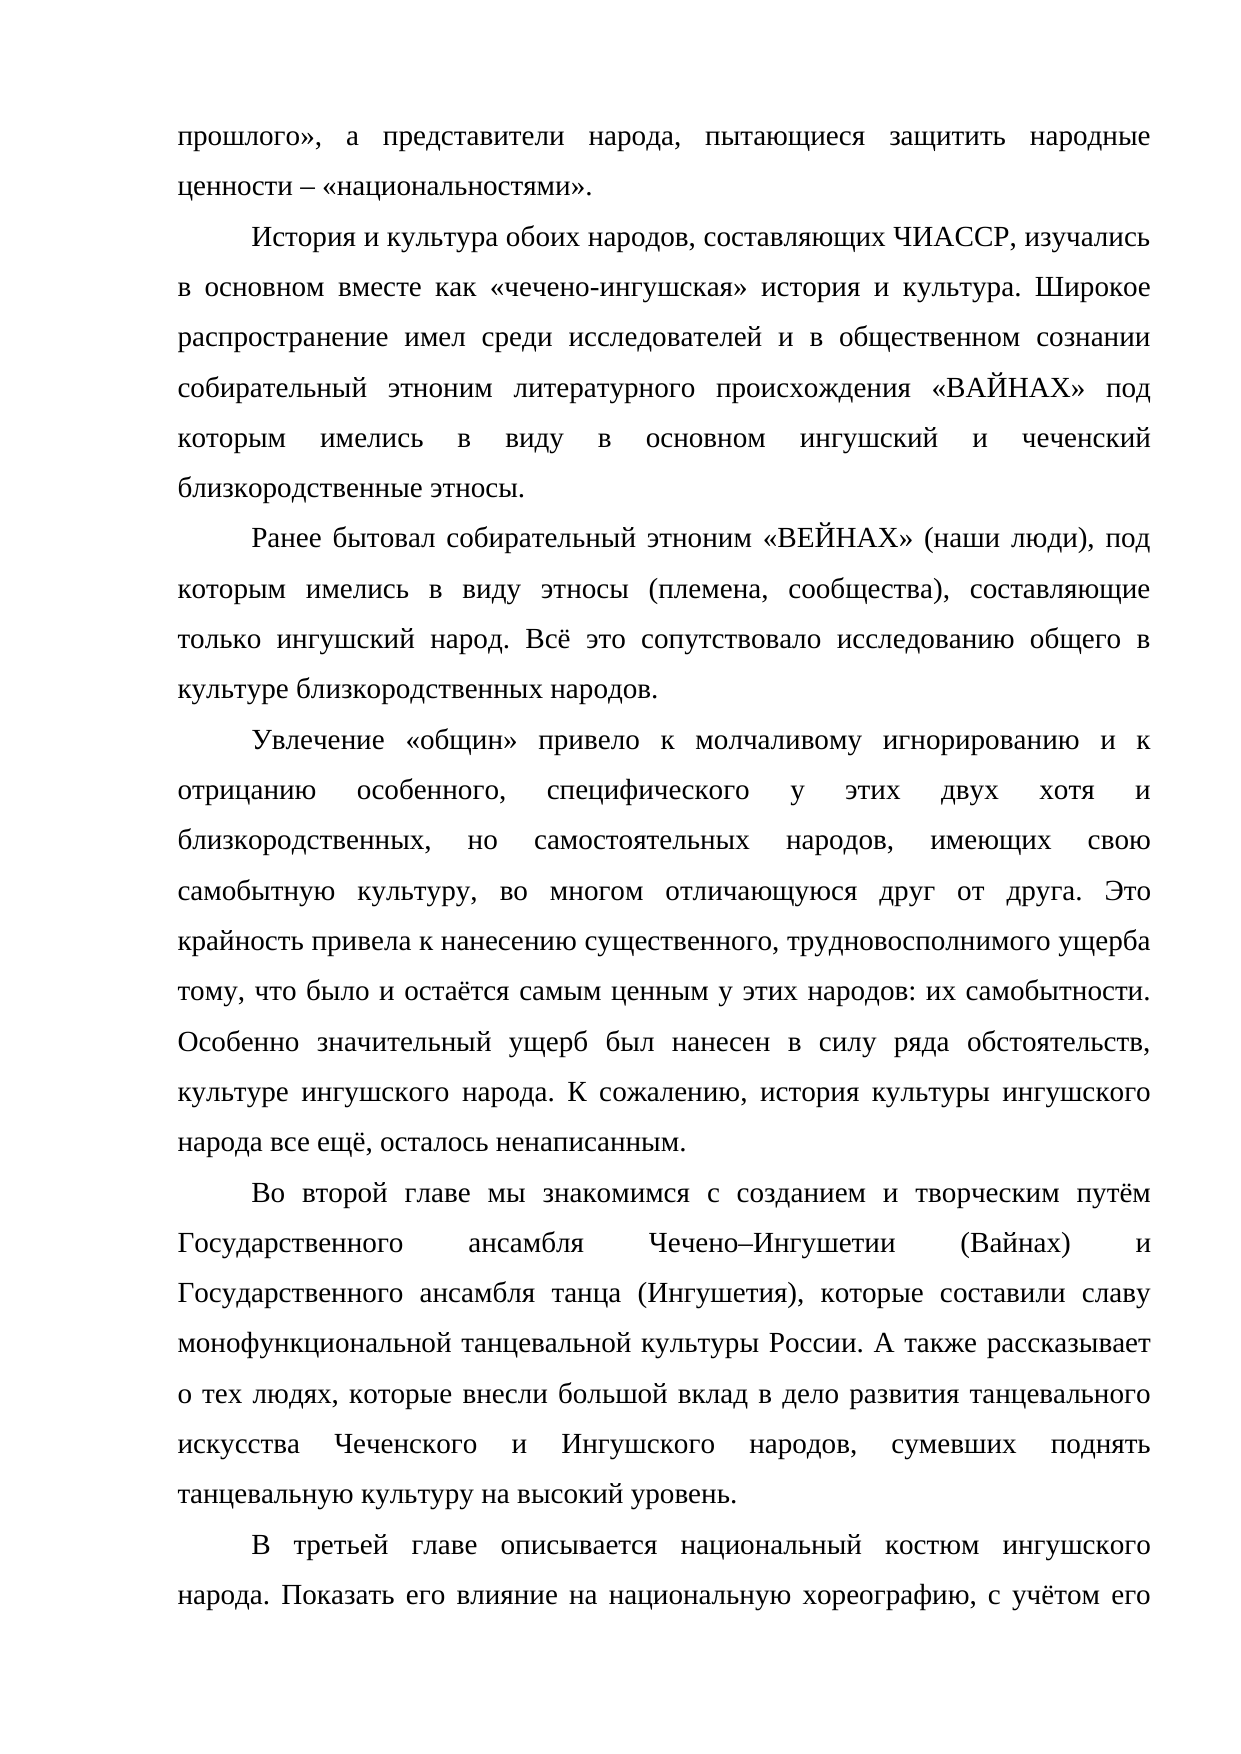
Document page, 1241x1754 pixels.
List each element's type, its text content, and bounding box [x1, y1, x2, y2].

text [177, 118, 1152, 202]
text Увлечение «общин» привело к молчаливому игнорированию и к отрицанию особенного, специфического у этих двух хотя и близкородственных, но самостоятельных народов, имеющих свою самобытную культуру, во многом отличающуюся друг от друга. Это крайность привела к нанесению существенного, трудновосполнимого ущерба тому, что было и остаётся самым ценным у этих народов: их самобытности. Особенно значительный ущерб был нанесен в силу ряда обстоятельств, культуре ингушского народа. К сожалению, история культуры ингушского народа все ещё, осталось ненаписанным. [177, 722, 1152, 1158]
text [177, 1527, 1152, 1611]
text Во второй главе мы знакомимся с созданием и творческим путём Государственного ансамбля Чечено–Ингушетии (Вайнах) и Государственного ансамбля танца (Ингушетия), которые составили славу монофункциональной танцевальной культуры России. А также рассказывает о тех людях, которые внесли большой вклад в дело развития танцевального искусства Чеченского и Ингушского народов, сумевших поднять танцевальную культуру на высокий уровень. [177, 1175, 1152, 1510]
text Ранее бытовал собирательный этноним «ВЕЙНАХ» (наши люди), под которым имелись в виду этносы (племена, сообщества), составляющие только ингушский народ. Всё это сопутствовало исследованию общего в культуре близкородственных народов. [177, 521, 1152, 705]
text История и культура обоих народов, составляющих ЧИАССР, изучались в основном вместе как «чечено-ингушская» история и культура. Широкое распространение имел среди исследователей и в общественном сознании собирательный этноним литературного происхождения «ВАЙНАХ» под которым имелись в виду в основном ингушский и чеченский близкородственные этносы. [177, 219, 1152, 504]
